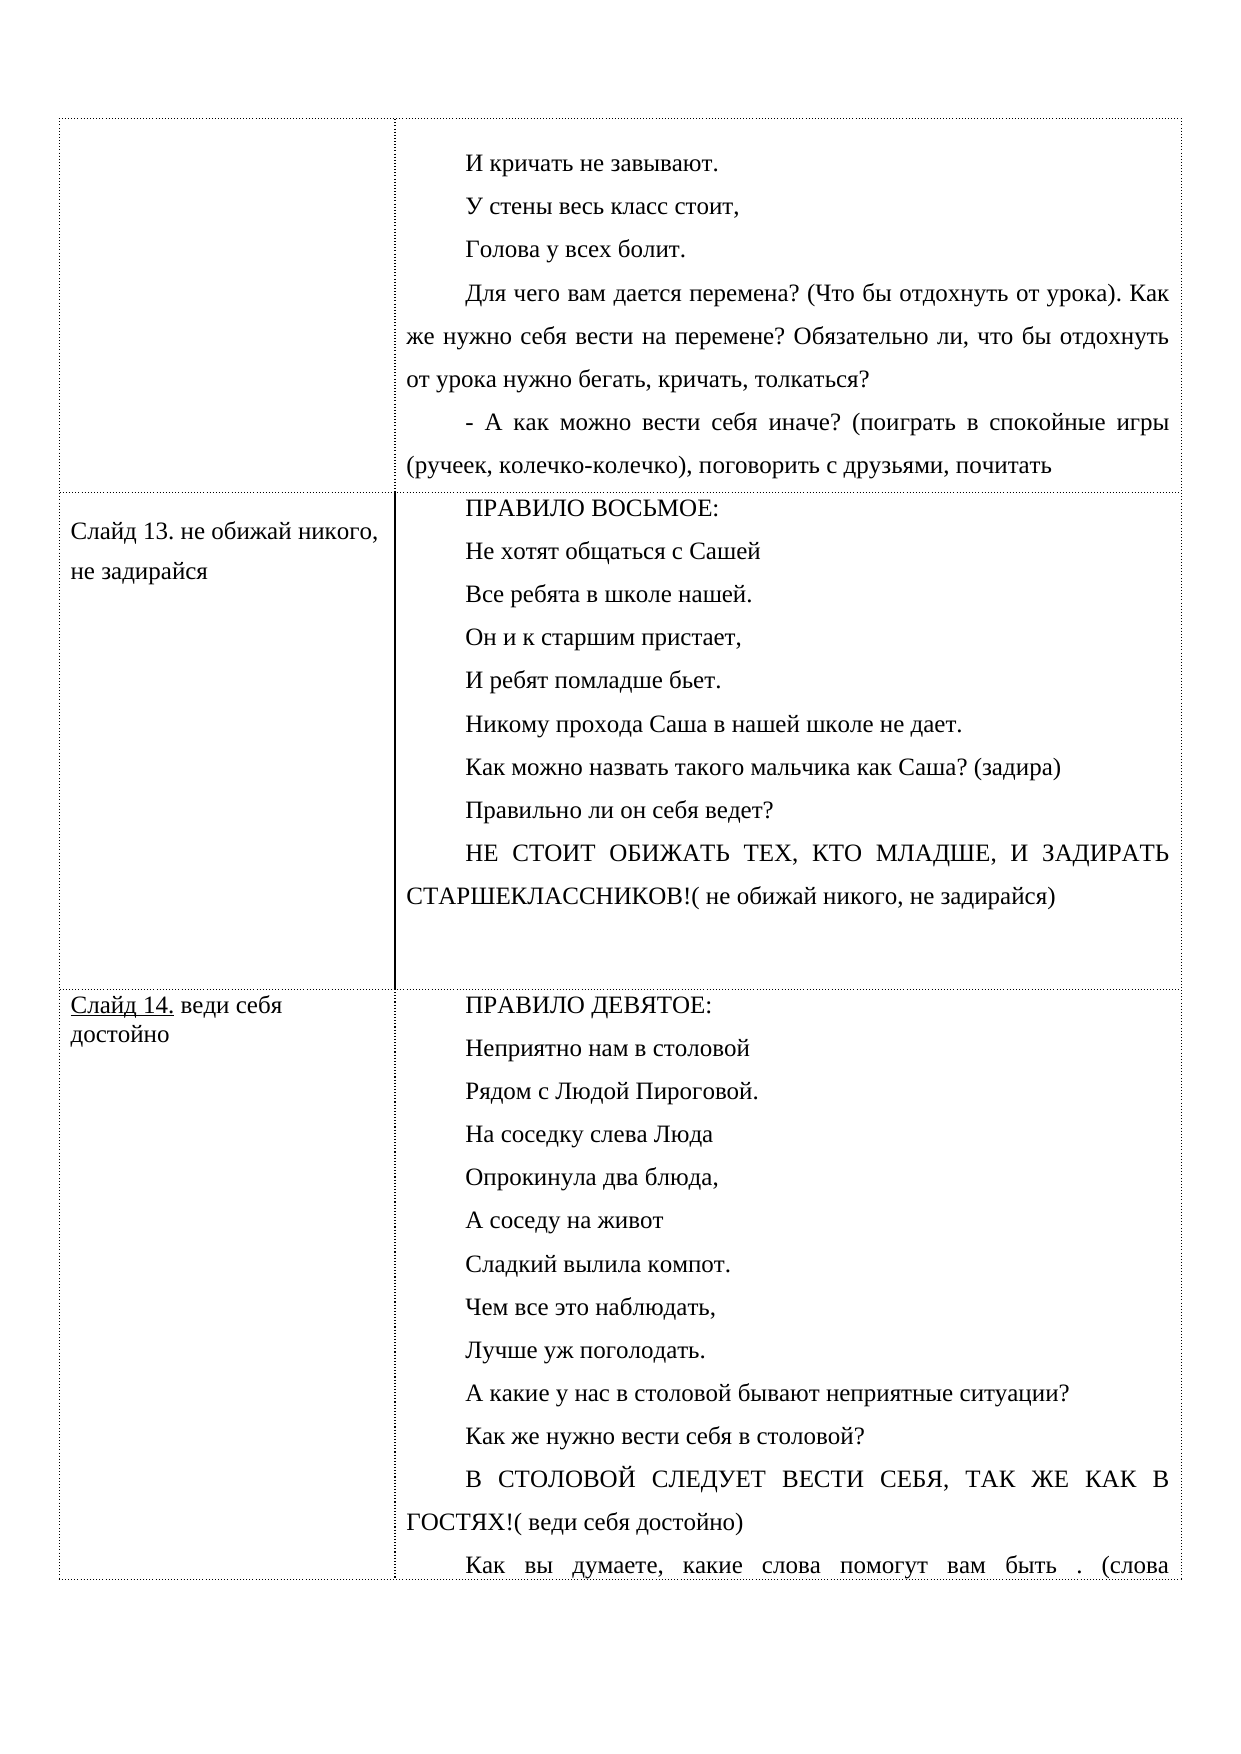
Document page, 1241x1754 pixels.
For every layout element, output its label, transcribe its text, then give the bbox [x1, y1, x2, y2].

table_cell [395, 118, 1181, 492]
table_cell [59, 118, 395, 492]
table_cell ПРАВИЛО ВОСЬМОЕ: Не хотят общаться с Сашей Все ребята в школе нашей. Он и к старшим пристает, И ребят помладше бьет. Никому прохода Саша в нашей школе не дает. Как можно назвать такого мальчика как Саша? (задира) Правильно ли он себя ведет? НЕ СТОИТ ОБИЖАТЬ ТЕХ, КТО МЛАДШЕ, И ЗАДИРАТЬ СТАРШЕКЛАССНИКОВ!( не обижай никого, не задирайся) [396, 492, 1181, 989]
table_cell Слайд 13. не обижай никого, не задирайся [59, 492, 394, 989]
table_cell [59, 989, 395, 1579]
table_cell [395, 989, 1181, 1579]
